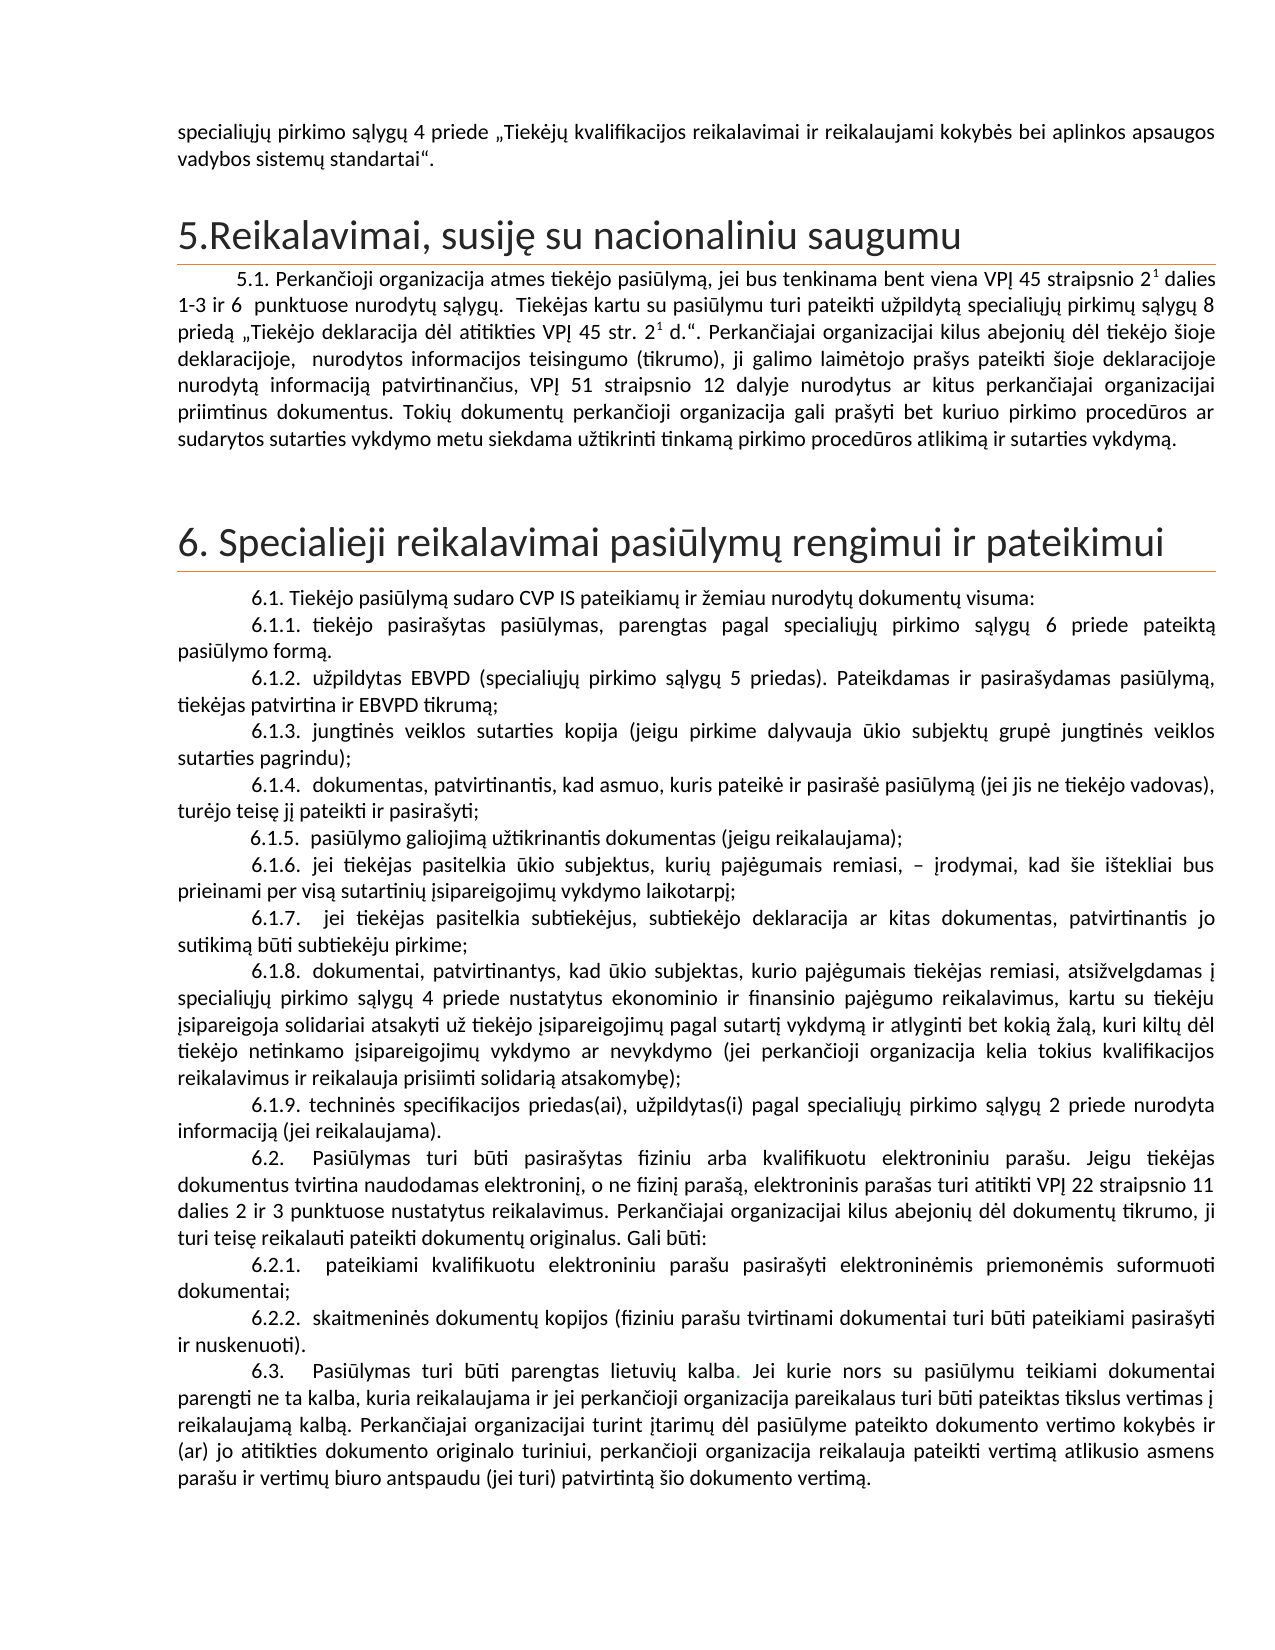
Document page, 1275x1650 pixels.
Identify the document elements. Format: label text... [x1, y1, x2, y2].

list užpildytas EBVPD (specialiųjų pirkimo sąlygų 5 priedas). Pateikdamas ir pasirašydamas pasiūlymą, tiekėjas patvirtina ir EBVPD tikrumą; [177, 664, 1216, 718]
text 6.1.9. techninės specifikacijos priedas(ai), užpildytas(i) pagal specialiųjų pirkimo sąlygų 2 priede nurodyta informaciją (jei reikalaujama). [177, 1091, 1216, 1144]
list Pasiūlymas turi būti pasirašytas fiziniu arba kvalifikuotu elektroniniu parašu. Jeigu tiekėjas dokumentus tvirtina naudodamas elektroninį, o ne fizinį parašą, elektroninis parašas turi atitikti VPĮ 22 straipsnio 11 dalies 2 ir 3 punktuose nustatytus reikalavimus. Perkančiajai organizacijai kilus abejonių dėl dokumentų tikrumo, ji turi teisę reikalauti pateikti dokumentų originalus. Gali būti: [177, 1144, 1216, 1251]
list jungtinės veiklos sutarties kopija (jeigu pirkime dalyvauja ūkio subjektų grupė jungtinės veiklos sutarties pagrindu); [177, 718, 1216, 771]
list dokumentai, patvirtinantys, kad ūkio subjektas, kurio pajėgumais tiekėjas remiasi, atsižvelgdamas į specialiųjų pirkimo sąlygų 4 priede nustatytus ekonominio ir finansinio pajėgumo reikalavimus, kartu su tiekėju įsipareigoja solidariai atsakyti už tiekėjo įsipareigojimų pagal sutartį vykdymą ir atlyginti bet kokią žalą, kuri kiltų dėl tiekėjo netinkamo įsipareigojimų vykdymo ar nevykdymo (jei perkančioji organizacija kelia tokius kvalifikacijos reikalavimus ir reikalauja prisiimti solidarią atsakomybę); [177, 958, 1216, 1091]
subtitle 6. Specialieji reikalavimai pasiūlymų rengimui ir pateikimui [177, 516, 1216, 571]
list skaitmeninės dokumentų kopijos (fiziniu parašu tvirtinami dokumentai turi būti pateikiami pasirašyti ir nuskenuoti). [177, 1304, 1216, 1358]
list Pasiūlymas turi būti parengtas lietuvių kalba. Jei kurie nors su pasiūlymu teikiami dokumentai parengti ne ta kalba, kuria reikalaujama ir jei perkančioji organizacija pareikalaus turi būti pateiktas tikslus vertimas į reikalaujamą kalbą. Perkančiajai organizacijai turint įtarimų dėl pasiūlyme pateikto dokumento vertimo kokybės ir (ar) jo atitikties dokumento originalo turiniui, perkančioji organizacija reikalauja pateikti vertimą atlikusio asmens parašu ir vertimų biuro antspaudu (jei turi) patvirtintą šio dokumento vertimą. [177, 1358, 1216, 1491]
text 6.1. Tiekėjo pasiūlymą sudaro CVP IS pateikiamų ir žemiau nurodytų dokumentų visuma: [177, 584, 1216, 611]
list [177, 118, 1216, 171]
list jei tiekėjas pasitelkia subtiekėjus, subtiekėjo deklaracija ar kitas dokumentas, patvirtinantis jo sutikimą būti subtiekėju pirkime; [177, 904, 1216, 958]
list tiekėjo pasirašytas pasiūlymas, parengtas pagal specialiųjų pirkimo sąlygų 6 priede pateiktą pasiūlymo formą. [177, 611, 1216, 664]
text 5.1. Perkančioji organizacija atmes tiekėjo pasiūlymą, jei bus tenkinama bent viena VPĮ 45 straipsnio 21 dalies 1-3 ir 6 punktuose nurodytų sąlygų. Tiekėjas kartu su pasiūlymu turi pateikti užpildytą specialiųjų pirkimų sąlygų 8 priedą „Tiekėjo deklaracija dėl atitikties VPĮ 45 str. 21 d.“. Perkančiajai organizacijai kilus abejonių dėl tiekėjo šioje deklaracijoje, nurodytos informacijos teisingumo (tikrumo), ji galimo laimėtojo prašys pateikti šioje deklaracijoje nurodytą informaciją patvirtinančius, VPĮ 51 straipsnio 12 dalyje nurodytus ar kitus perkančiajai organizacijai priimtinus dokumentus. Tokių dokumentų perkančioji organizacija gali prašyti bet kuriuo pirkimo procedūros ar sudarytos sutarties vykdymo metu siekdama užtikrinti tinkamą pirkimo procedūros atlikimą ir sutarties vykdymą. [177, 265, 1216, 452]
list dokumentas, patvirtinantis, kad asmuo, kuris pateikė ir pasirašė pasiūlymą (jei jis ne tiekėjo vadovas), turėjo teisę jį pateikti ir pasirašyti; [177, 771, 1216, 824]
list jei tiekėjas pasitelkia ūkio subjektus, kurių pajėgumais remiasi, – įrodymai, kad šie ištekliai bus prieinami per visą sutartinių įsipareigojimų vykdymo laikotarpį; [177, 851, 1216, 904]
subtitle 5.Reikalavimai, susiję su nacionaliniu saugumu [177, 209, 1216, 264]
list pateikiami kvalifikuotu elektroniniu parašu pasirašyti elektroninėmis priemonėmis suformuoti dokumentai; [177, 1251, 1216, 1304]
list pasiūlymo galiojimą užtikrinantis dokumentas (jeigu reikalaujama); [250, 824, 1216, 851]
